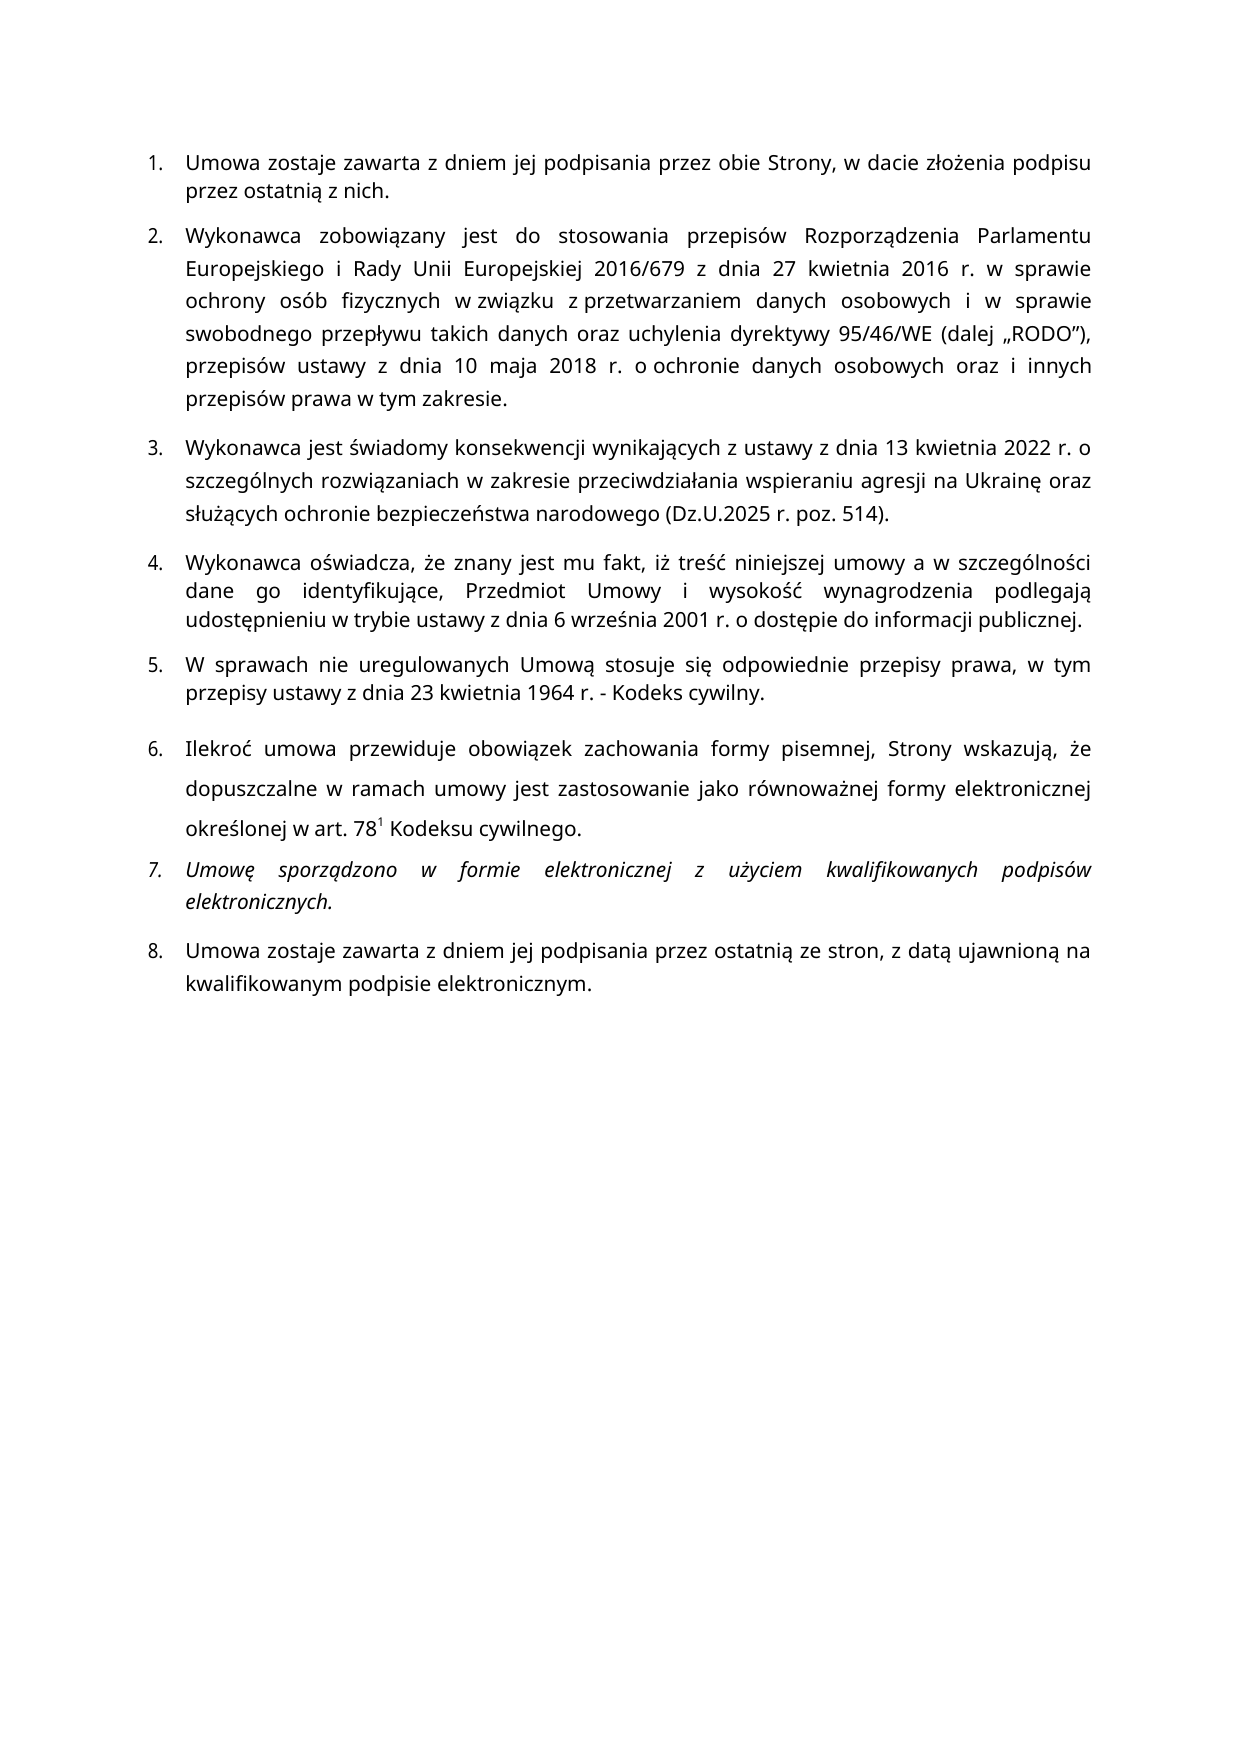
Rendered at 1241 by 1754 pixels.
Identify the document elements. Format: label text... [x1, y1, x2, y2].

list Ilekroć umowa przewiduje obowiązek zachowania formy pisemnej, Strony wskazują, że dopuszczalne w ramach umowy jest zastosowanie jako równoważnej formy elektronicznej określonej w art. 781 Kodeksu cywilnego. [148, 723, 1093, 842]
list Umowa zostaje zawarta z dniem jej podpisania przez ostatnią ze stron, z datą ujawnioną na kwalifikowanym podpisie elektronicznym. [148, 937, 1093, 998]
list Wykonawca zobowiązany jest do stosowania przepisów Rozporządzenia Parlamentu Europejskiego i Rady Unii Europejskiej 2016/679 z dnia 27 kwietnia 2016 r. w sprawie ochrony osób fizycznych w związku z przetwarzaniem danych osobowych i w sprawie swobodnego przepływu takich danych oraz uchylenia dyrektywy 95/46/WE (dalej „RODO”), przepisów ustawy z dnia 10 maja 2018 r. o ochronie danych osobowych oraz i innych przepisów prawa w tym zakresie. [148, 221, 1093, 413]
list W sprawach nie uregulowanych Umową stosuje się odpowiednie przepisy prawa, w tym przepisy ustawy z dnia 23 kwietnia 1964 r. - Kodeks cywilny. [148, 650, 1093, 707]
list Wykonawca oświadcza, że znany jest mu fakt, iż treść niniejszej umowy a w szczególności dane go identyfikujące, Przedmiot Umowy i wysokość wynagrodzenia podlegają udostępnieniu w trybie ustawy z dnia 6 września 2001 r. o dostępie do informacji publicznej. [148, 548, 1093, 633]
list Umowę sporządzono w formie elektronicznej z użyciem kwalifikowanych podpisów elektronicznych. [148, 855, 1093, 916]
list Wykonawca jest świadomy konsekwencji wynikających z ustawy z dnia 13 kwietnia 2022 r. o szczególnych rozwiązaniach w zakresie przeciwdziałania wspieraniu agresji na Ukrainę oraz służących ochronie bezpieczeństwa narodowego (Dz.U.2025 r. poz. 514). [148, 433, 1093, 527]
list Umowa zostaje zawarta z dniem jej podpisania przez obie Strony, w dacie złożenia podpisu przez ostatnią z nich. [148, 148, 1093, 204]
